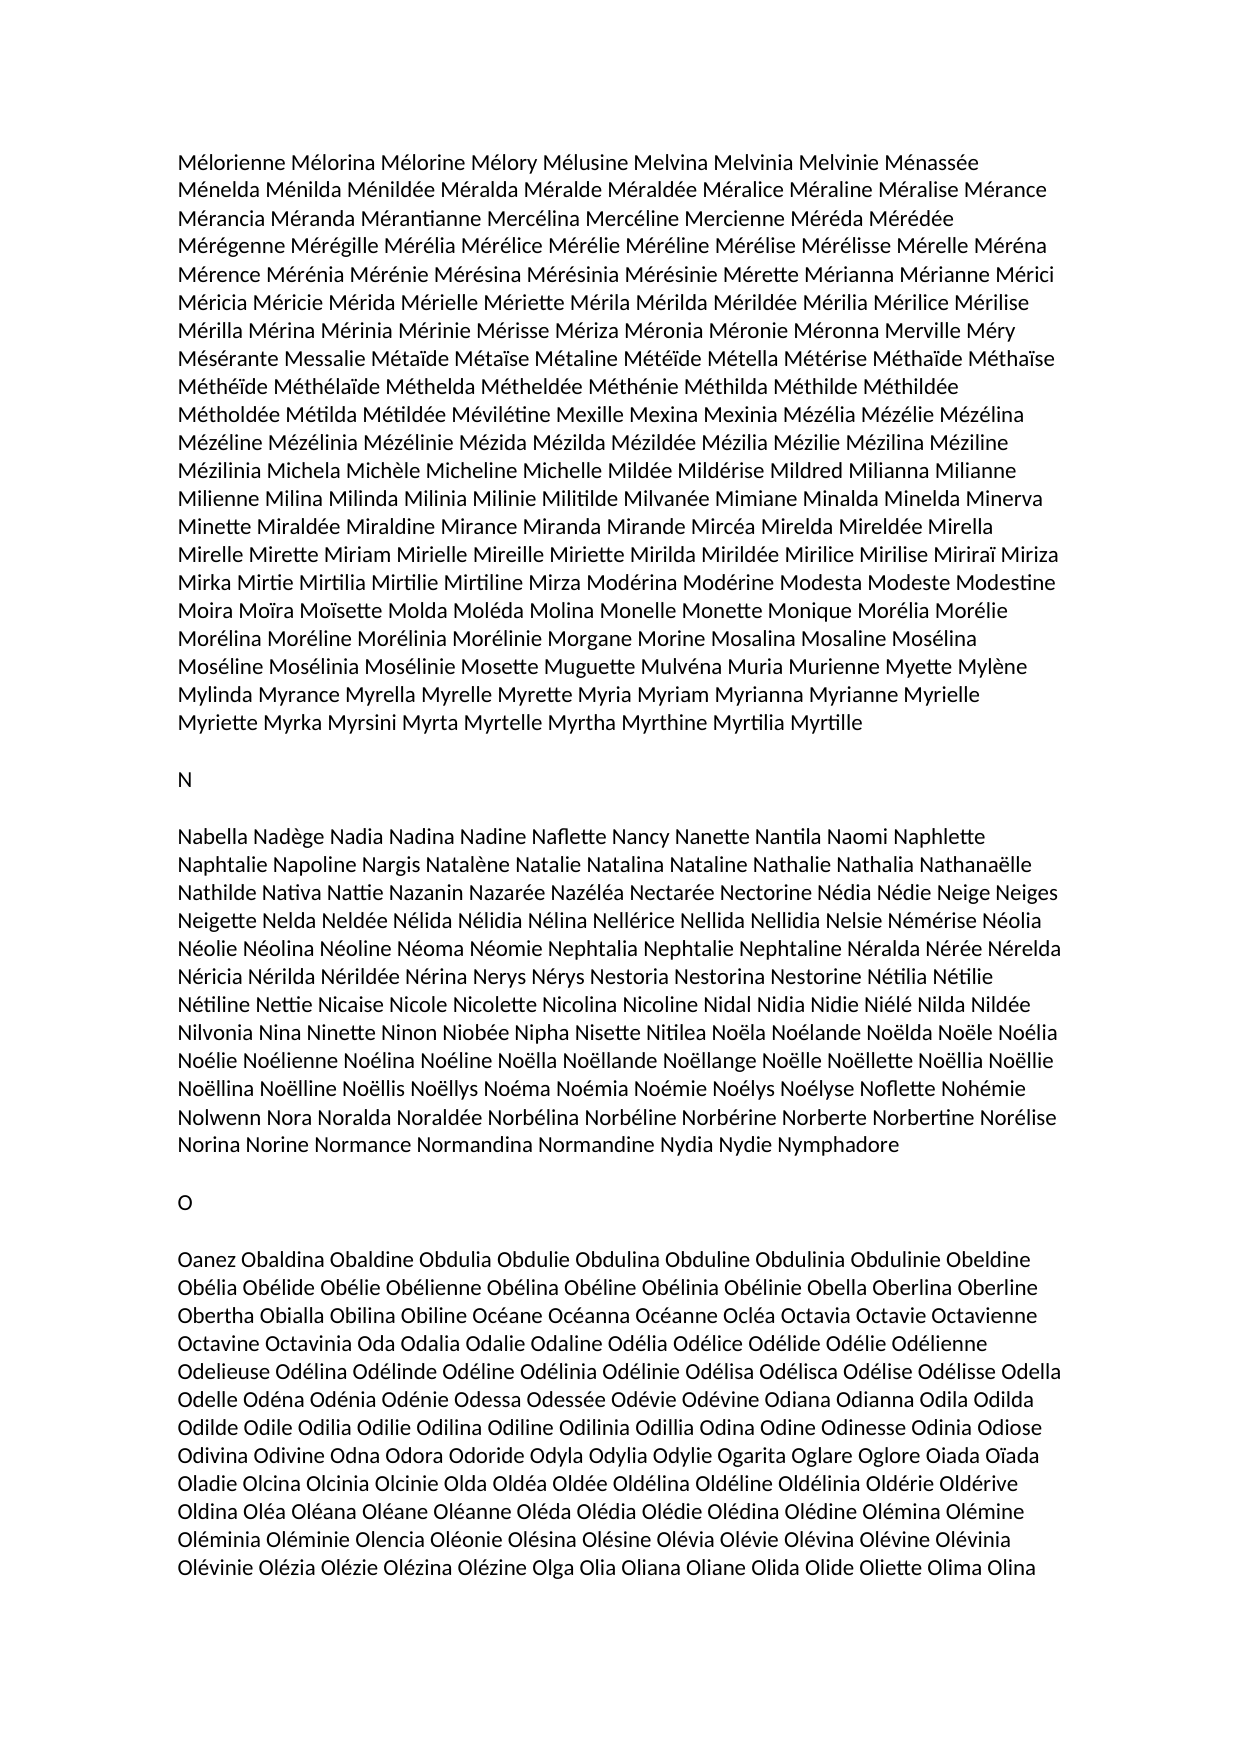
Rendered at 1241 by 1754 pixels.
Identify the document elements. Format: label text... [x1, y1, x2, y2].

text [177, 148, 1063, 792]
text O [177, 1244, 1063, 1272]
text N [177, 821, 1063, 849]
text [177, 1301, 1063, 1581]
text Nabella Nadège Nadia Nadina Nadine Naflette Nancy Nanette Nantila Naomi Naphlette Naphtalie Napoline Nargis Natalène Natalie Natalina Nataline Nathalie Nathalia Nathanaëlle Nathilde Nativa Nattie Nazanin Nazarée Nazéléa Nectarée Nectorine Nédia Nédie Neige Neiges Neigette Nelda Neldée Nélida Nélidia Nélina Nellérice Nellida Nellidia Nelsie Némérise Néolia Néolie Néolina Néoline Néoma Néomie Nephtalia Nephtalie Nephtaline Néralda Nérée Nérelda Néricia Nérilda Nérildée Nérina Nerys Nérys Nestoria Nestorina Nestorine Nétilia Nétilie Nétiline Nettie Nicaise Nicole Nicolette Nicolina Nicoline Nidal Nidia Nidie Niélé Nilda Nildée Nilvonia Nina Ninette Ninon Niobée Nipha Nisette Nitilea Noëla Noélande Noëlda Noële Noélia Noélie Noélienne Noélina Noéline Noëlla Noëllande Noëllange Noëlle Noëllette Noëllia Noëllie Noëllina Noëlline Noëllis Noëllys Noéma Noémia Noémie Noélys Noélyse Noflette Nohémie Nolwenn Nora Noralda Noraldée Norbélina Norbéline Norbérine Norberte Norbertine Norélise Norina Norine Normance Normandina Normandine Nydia Nydie Nymphadore [177, 878, 1063, 1215]
